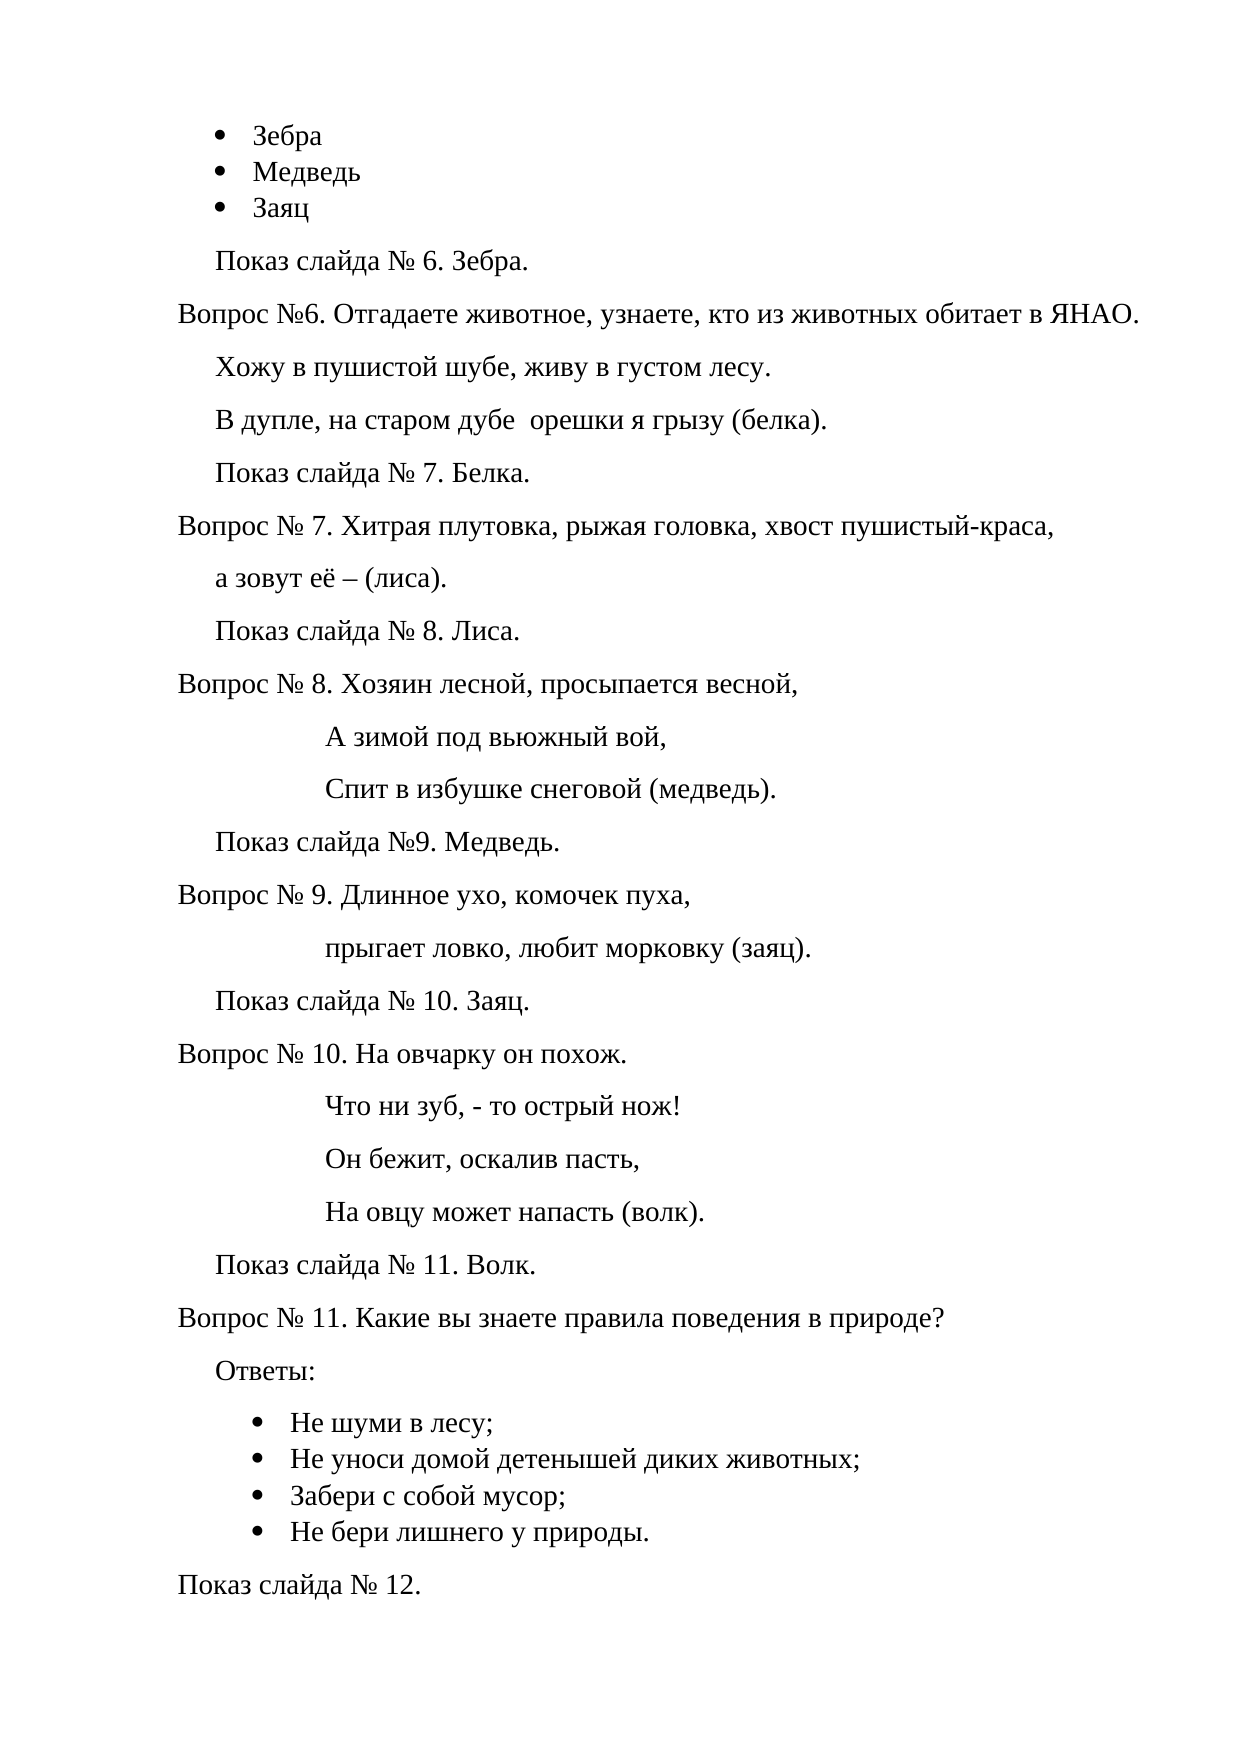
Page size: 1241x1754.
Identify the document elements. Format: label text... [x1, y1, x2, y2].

list Не уноси домой детенышей диких животных; [252, 1442, 1152, 1475]
text Показ слайда № 8. Лиса. [215, 613, 1152, 647]
text В дупле, на старом дубе орешки я грызу (белка). [215, 402, 1152, 436]
text Вопрос № 10. На овчарку он похож. [177, 1036, 1152, 1069]
text Показ слайда № 6. Зебра. [215, 243, 1152, 277]
text Спит в избушке снеговой (медведь). [215, 772, 1152, 805]
text Вопрос №6. Отгадаете животное, узнаете, кто из животных обитает в ЯНАО. [177, 296, 1152, 330]
list Не шуми в лесу; [252, 1405, 1152, 1439]
list Зебра [215, 118, 1152, 152]
text Показ слайда №9. Медведь. [215, 824, 1152, 858]
text Показ слайда № 10. Заяц. [215, 983, 1152, 1016]
list Забери с собой мусор; [252, 1478, 1152, 1512]
text Вопрос № 11. Какие вы знаете правила поведения в природе? [177, 1300, 1152, 1333]
text Он бежит, оскалив пасть, [215, 1141, 1152, 1175]
text Показ слайда № 12. [177, 1567, 1152, 1601]
text А зимой под вьюжный вой, [215, 719, 1152, 752]
text а зовут её – (лиса). [215, 560, 1152, 594]
text На овцу может напасть (волк). [215, 1194, 1152, 1228]
text прыгает ловко, любит морковку (заяц). [215, 930, 1152, 964]
text Вопрос № 7. Хитрая плутовка, рыжая головка, хвост пушистый-краса, [177, 508, 1152, 541]
list Заяц [215, 191, 1152, 224]
text Вопрос № 8. Хозяин лесной, просыпается весной, [177, 666, 1152, 699]
text Показ слайда № 7. Белка. [215, 455, 1152, 488]
list Не бери лишнего у природы. [252, 1514, 1152, 1548]
list Медведь [215, 154, 1152, 188]
text Хожу в пушистой шубе, живу в густом лесу. [215, 349, 1152, 383]
text Показ слайда № 11. Волк. [215, 1247, 1152, 1281]
text Что ни зуб, - то острый нож! [215, 1088, 1152, 1122]
text Ответы: [177, 1353, 1152, 1386]
text Вопрос № 9. Длинное ухо, комочек пуха, [177, 877, 1152, 911]
